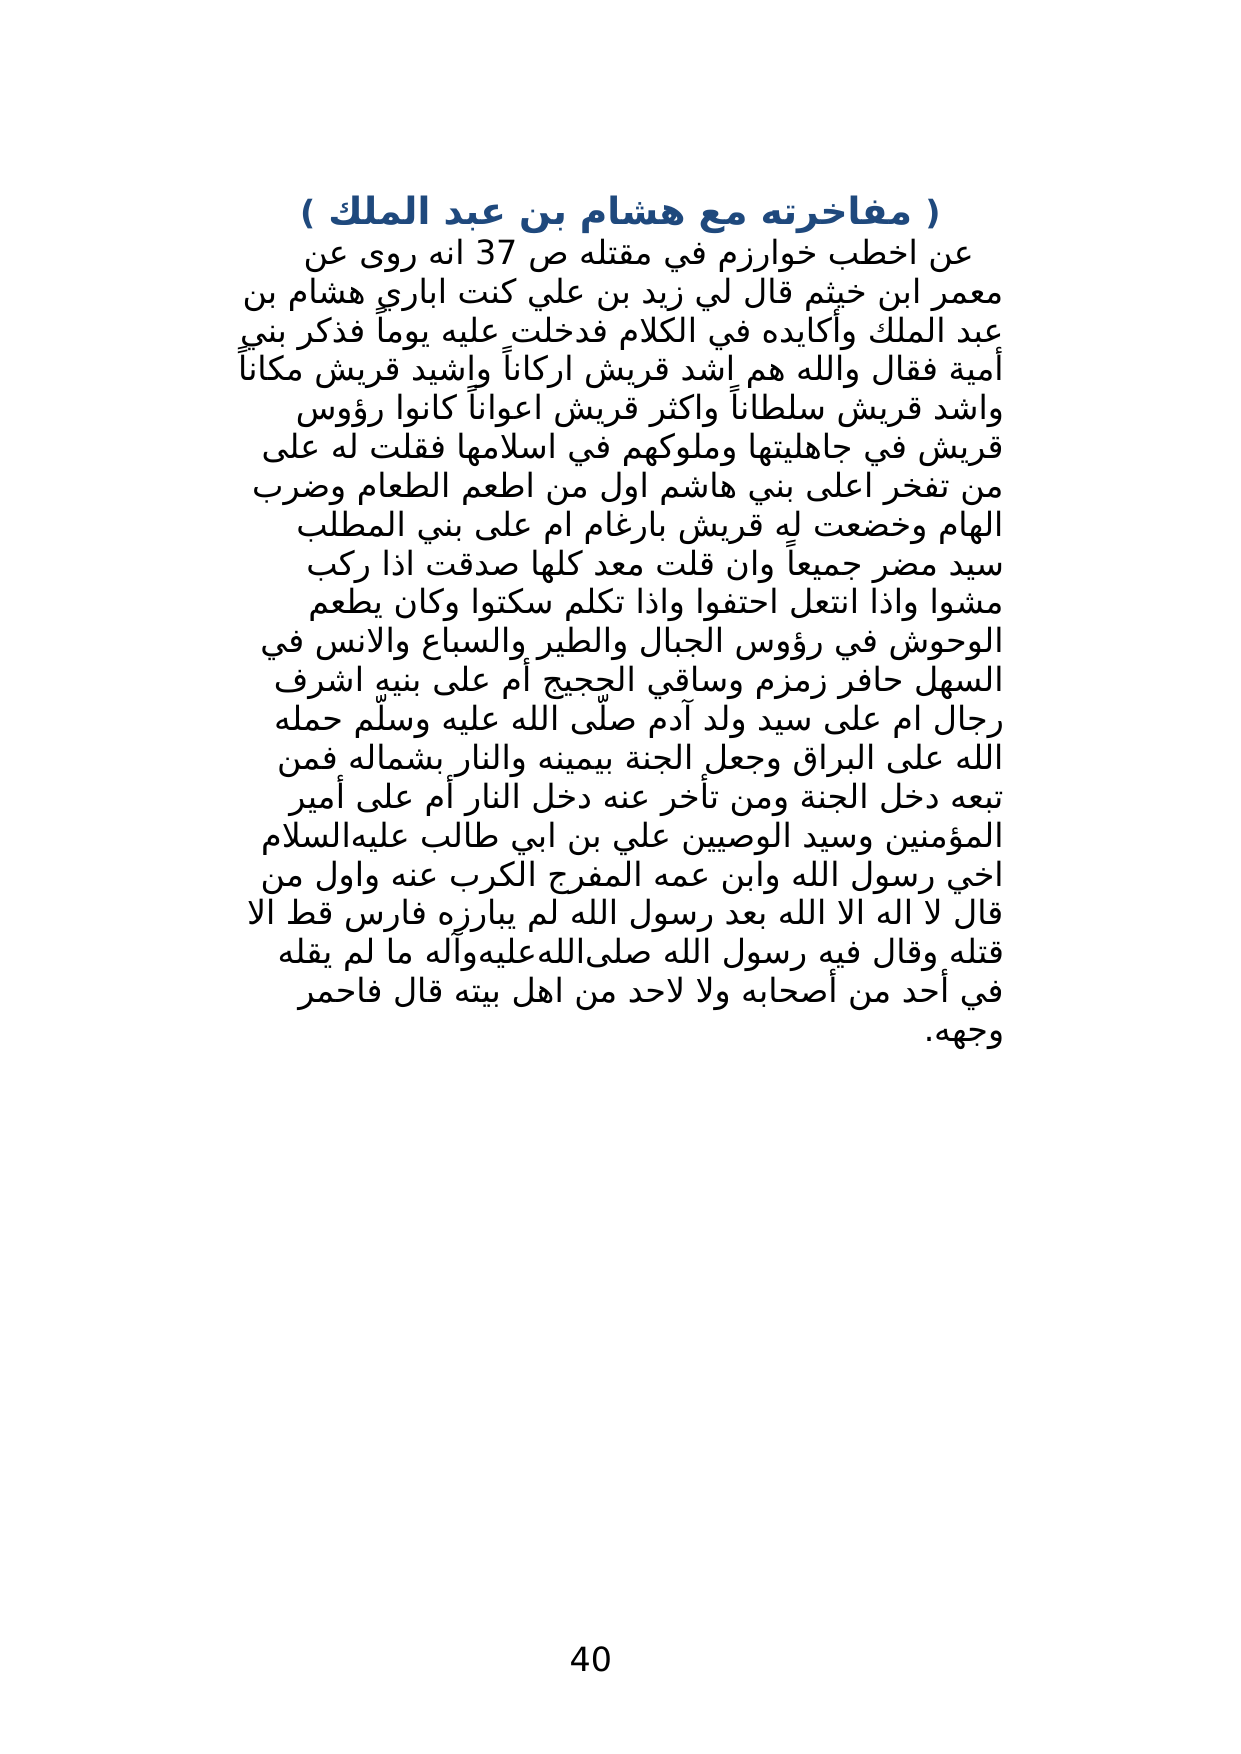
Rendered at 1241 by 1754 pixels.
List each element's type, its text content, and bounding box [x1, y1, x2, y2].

subtitle ( مفاخرته مع هشام بن عبد الملك ) [236, 190, 1004, 233]
text عن اخطب خوارزم في مقتله ص 37 انه روى عن معمر ابن خيثم قال لي زيد بن علي كنت اباري هشام بن عبد الملك وأكايده في الكلام فدخلت عليه يوماً فذكر بني أمية فقال والله هم اشد قريش اركاناً واشيد قريش مكاناً واشد قريش سلطاناً واكثر قريش اعواناً كانوا رؤوس قريش في جاهليتها وملوكهم في اسلامها فقلت له على من تفخر اعلى بني هاشم اول من اطعم الطعام وضرب الهام وخضعت له قريش بارغام ام على بني المطلب سيد مضر جميعاً وان قلت معد كلها صدقت اذا ركب مشوا واذا انتعل احتفوا واذا تكلم سكتوا وكان يطعم الوحوش في رؤوس الجبال والطير والسباع والانس في السهل حافر زمزم وساقي الحجيج أم على بنيه اشرف رجال ام على سيد ولد آدم صلّى الله عليه وسلّم حمله الله على البراق وجعل الجنة بيمينه والنار بشماله فمن تبعه دخل الجنة ومن تأخر عنه دخل النار أم على أمير المؤمنين وسيد الوصيين علي بن ابي طالب عليه‌السلام اخي رسول الله وابن عمه المفرج الكرب عنه واول من قال لا اله الا الله بعد رسول الله لم يبارزه فارس قط الا قتله وقال فيه رسول الله صلى‌الله‌عليه‌وآله ما لم يقله في أحد من أصحابه ولا لاحد من اهل بيته قال فاحمر وجهه. [236, 233, 1004, 1049]
